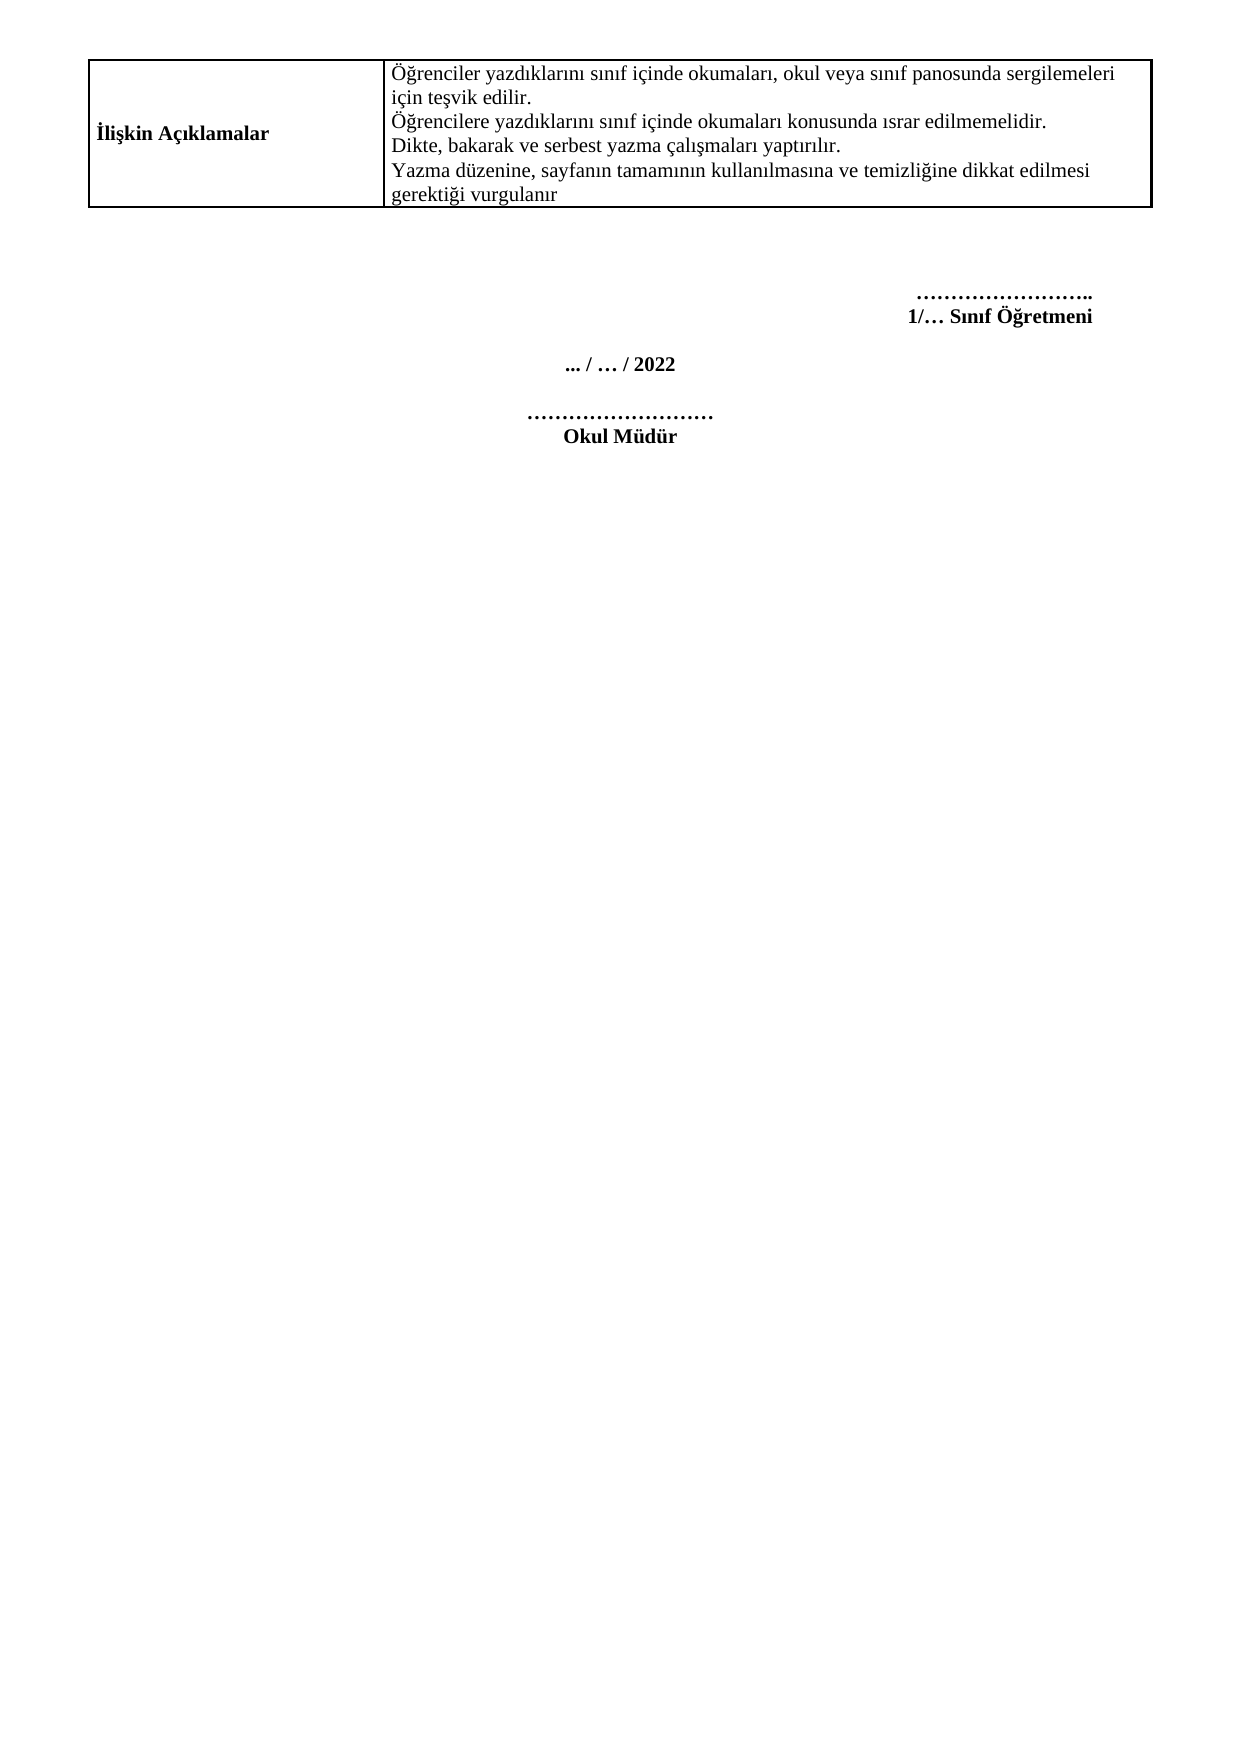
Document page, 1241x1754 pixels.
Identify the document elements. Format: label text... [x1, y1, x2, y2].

text …………………….. [148, 280, 1093, 304]
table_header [385, 61, 1150, 206]
text ……………………… [148, 400, 1093, 424]
text ... / … / 2022 [148, 352, 1093, 376]
text Okul Müdür [148, 424, 1093, 448]
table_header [90, 61, 383, 206]
text 1/… Sınıf Öğretmeni [148, 304, 1093, 328]
